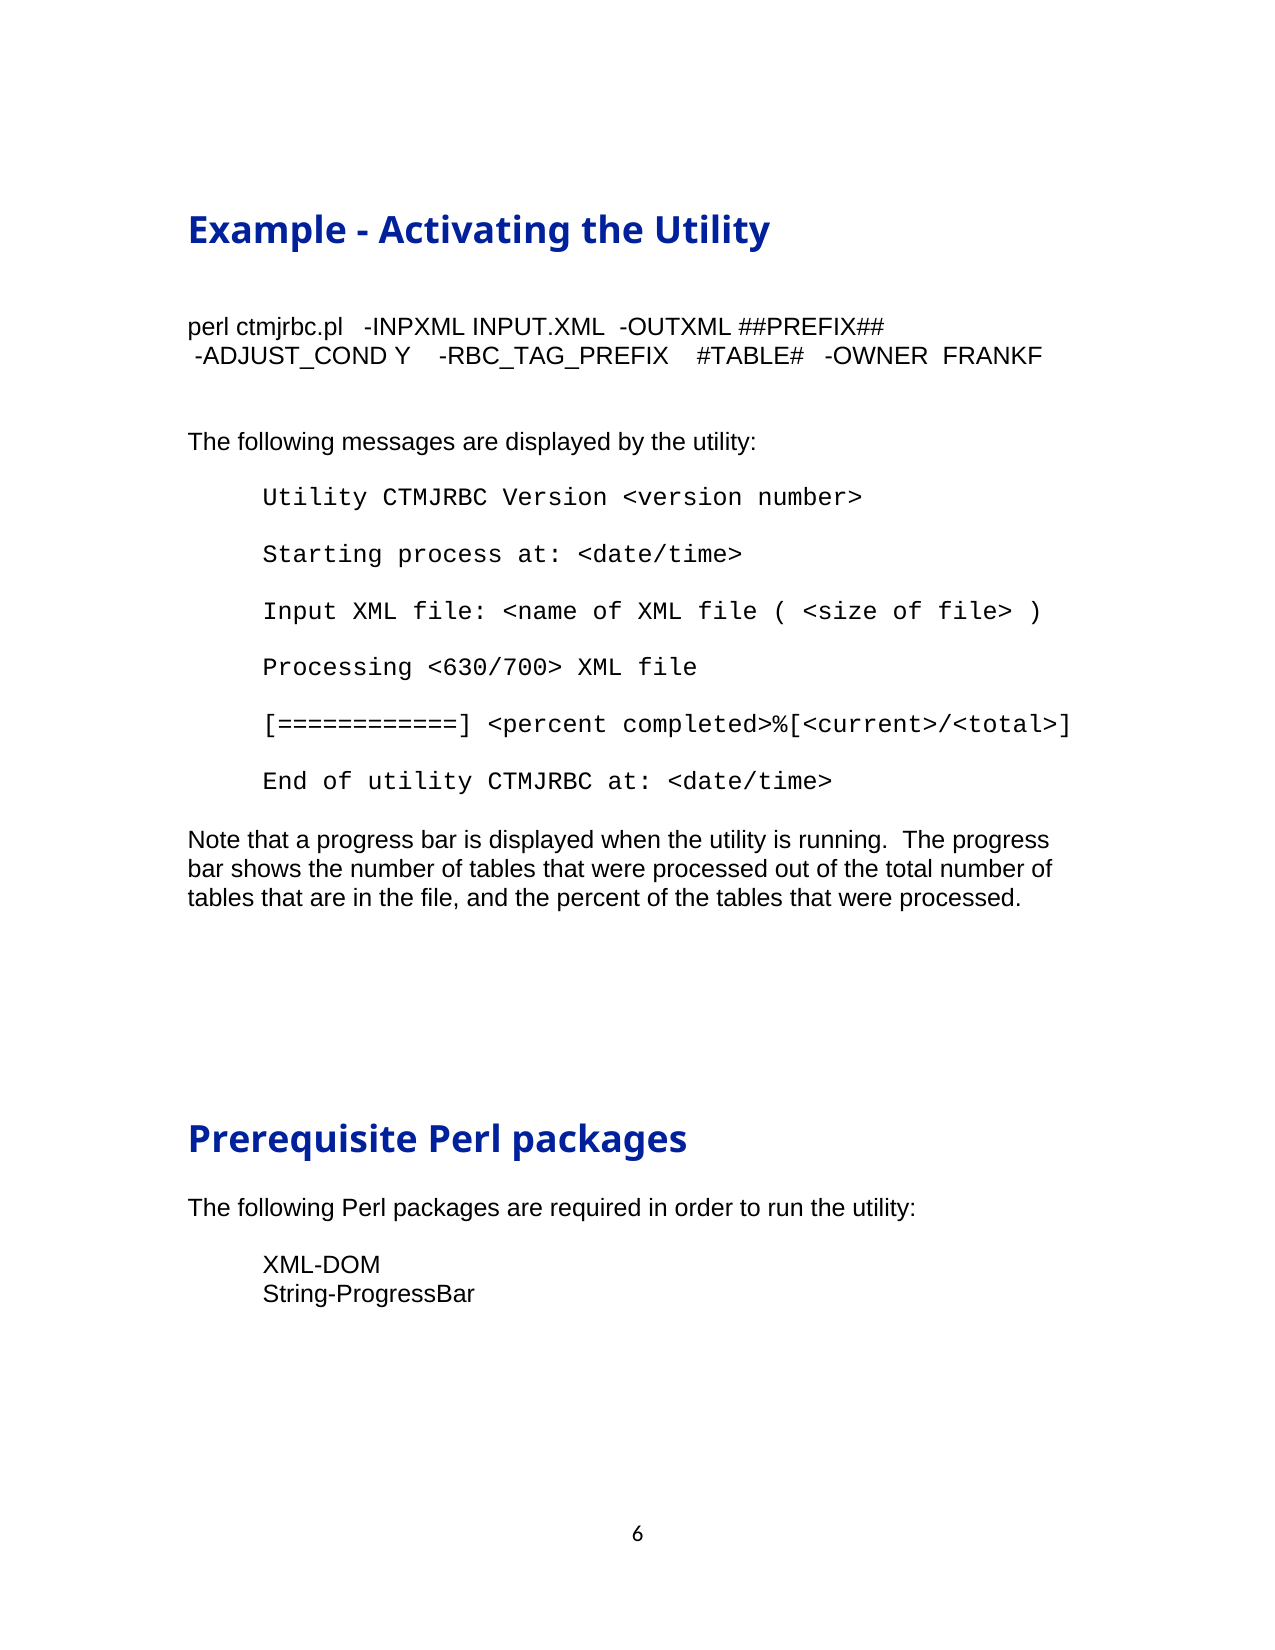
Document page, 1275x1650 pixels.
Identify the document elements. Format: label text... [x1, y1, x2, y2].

text [============] <percent completed>%[<current>/<total>] [262, 712, 1087, 740]
text perl ctmjrbc.pl -INPXML INPUT.XML -OUTXML ##PREFIX## [187, 312, 1087, 341]
text Utility CTMJRBC Version <version number> [262, 485, 1087, 513]
text Processing <630/700> XML file [262, 655, 1087, 683]
text The following Perl packages are required in order to run the utility: [187, 1193, 1087, 1221]
text End of utility CTMJRBC at: <date/time> [262, 768, 1087, 797]
text Starting process at: <date/time> [262, 542, 1087, 570]
text XML-DOM [187, 1250, 1087, 1279]
text Note that a progress bar is displayed when the utility is running. The progress bar shows the number of tables that were processed out of the total number of tables that are in the file, and the percent of the tables that were processed. [187, 825, 1087, 912]
text -ADJUST_COND Y -RBC_TAG_PREFIX #TABLE# -OWNER FRANKF [187, 341, 1087, 370]
text Prerequisite Perl packages [187, 1113, 1087, 1164]
text The following messages are displayed by the utility: [187, 427, 1087, 456]
text Input XML file: <name of XML file ( <size of file> ) [262, 598, 1087, 627]
text String-ProgressBar [187, 1279, 1087, 1308]
text Example - Activating the Utility [187, 204, 1087, 255]
